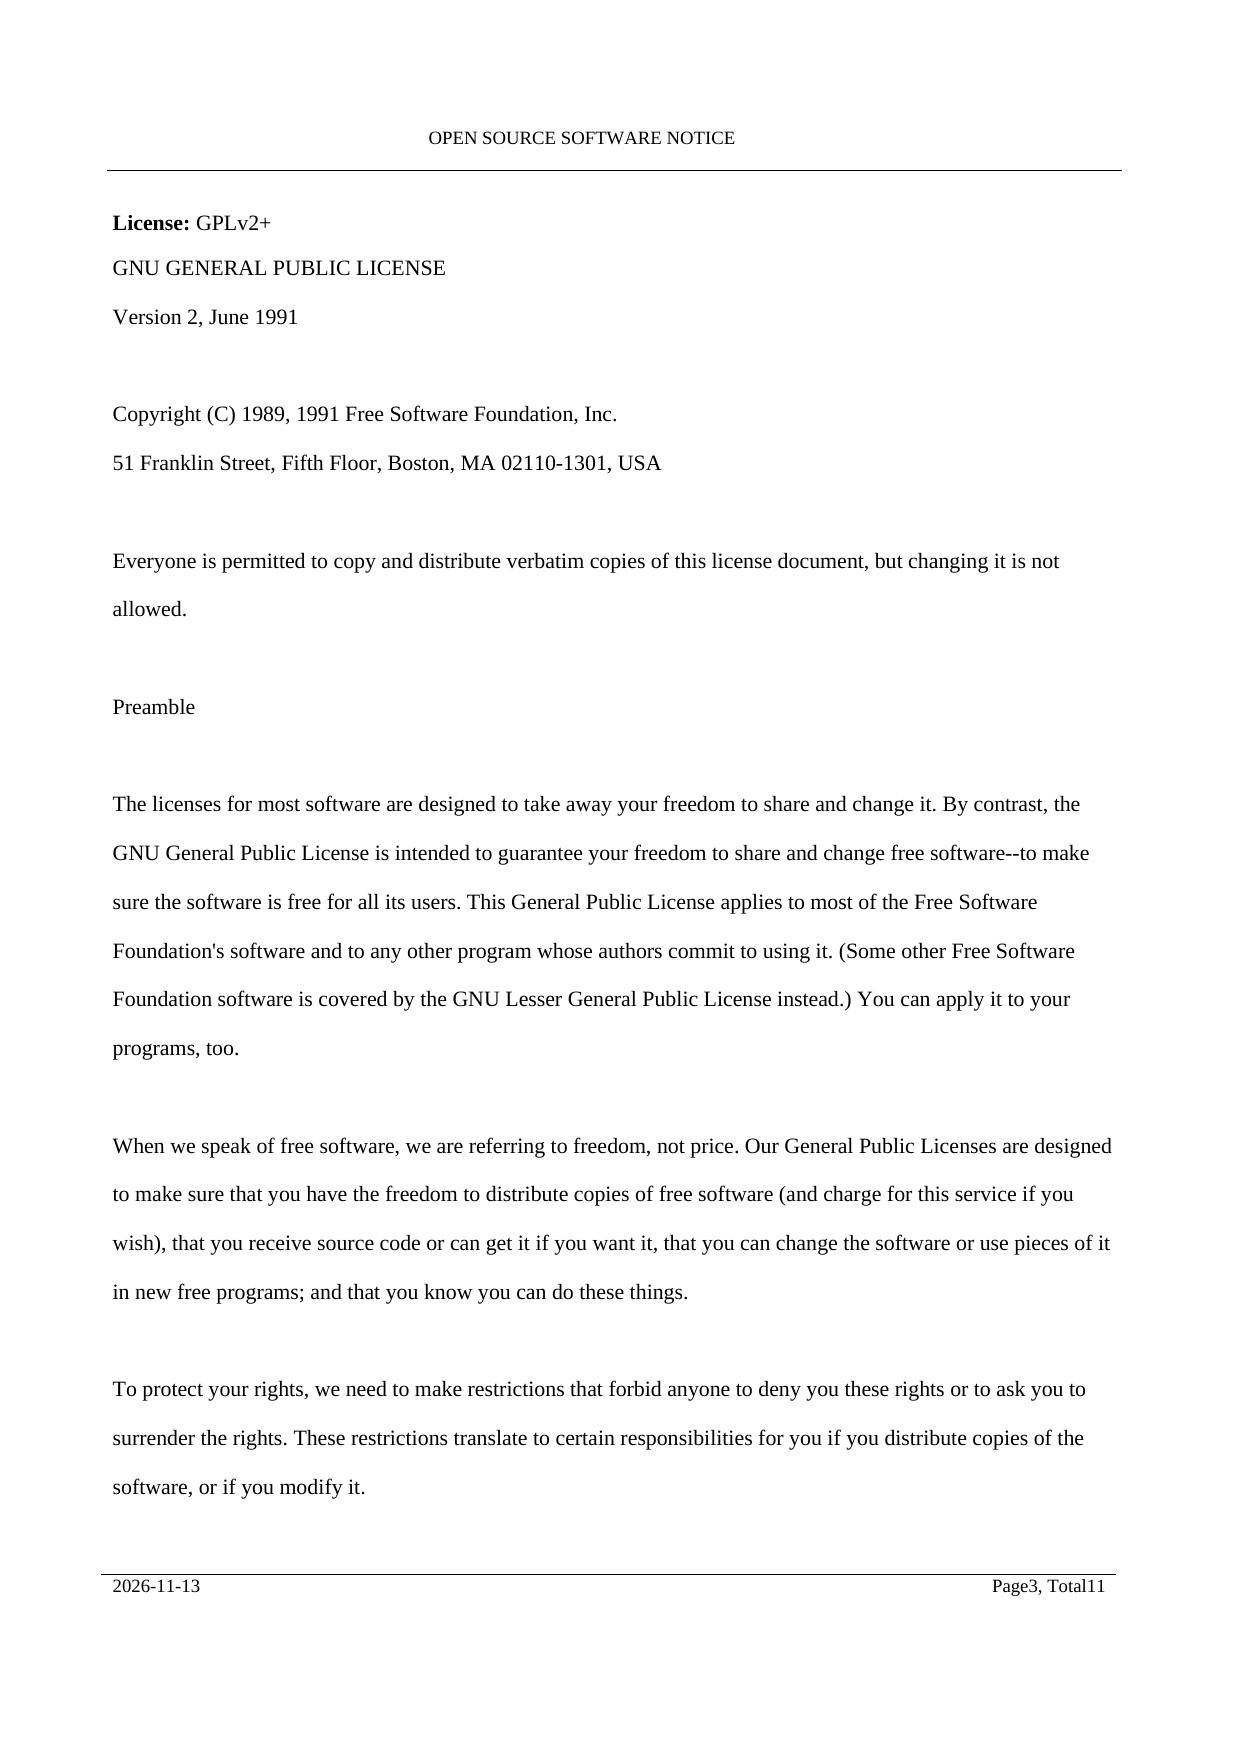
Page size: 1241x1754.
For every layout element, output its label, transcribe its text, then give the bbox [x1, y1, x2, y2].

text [112, 251, 1128, 1503]
text License: GPLv2+ [112, 206, 1128, 239]
